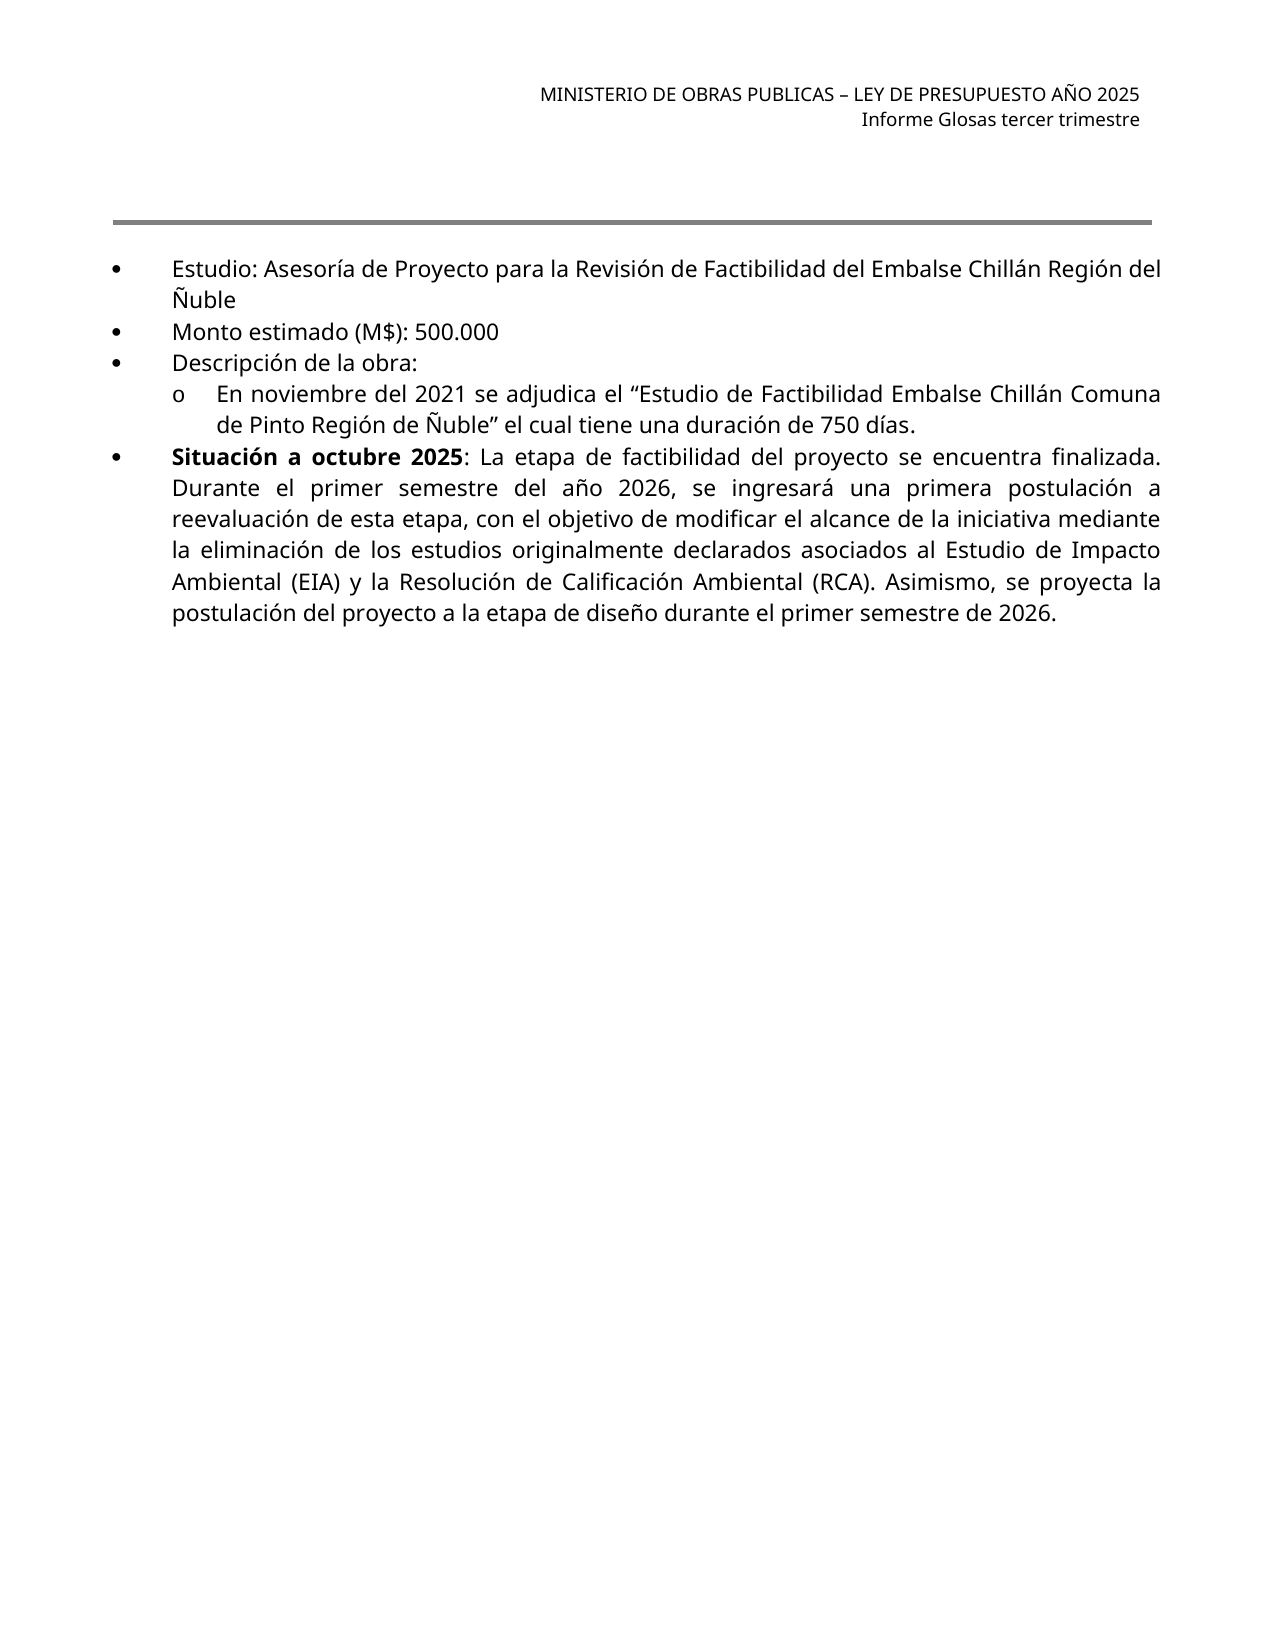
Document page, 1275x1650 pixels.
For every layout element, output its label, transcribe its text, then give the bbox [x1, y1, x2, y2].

list En noviembre del 2021 se adjudica el “Estudio de Factibilidad Embalse Chillán Comuna de Pinto Región de Ñuble” el cual tiene una duración de 750 días. [172, 378, 1162, 441]
list Situación a octubre 2025: La etapa de factibilidad del proyecto se encuentra finalizada. Durante el primer semestre del año 2026, se ingresará una primera postulación a reevaluación de esta etapa, con el objetivo de modificar el alcance de la iniciativa mediante la eliminación de los estudios originalmente declarados asociados al Estudio de Impacto Ambiental (EIA) y la Resolución de Calificación Ambiental (RCA). Asimismo, se proyecta la postulación del proyecto a la etapa de diseño durante el primer semestre de 2026. [112, 441, 1162, 628]
list Estudio: Asesoría de Proyecto para la Revisión de Factibilidad del Embalse Chillán Región del Ñuble [112, 253, 1162, 316]
list Monto estimado (M$): 500.000 [112, 316, 1162, 347]
list Descripción de la obra: [112, 347, 1162, 378]
